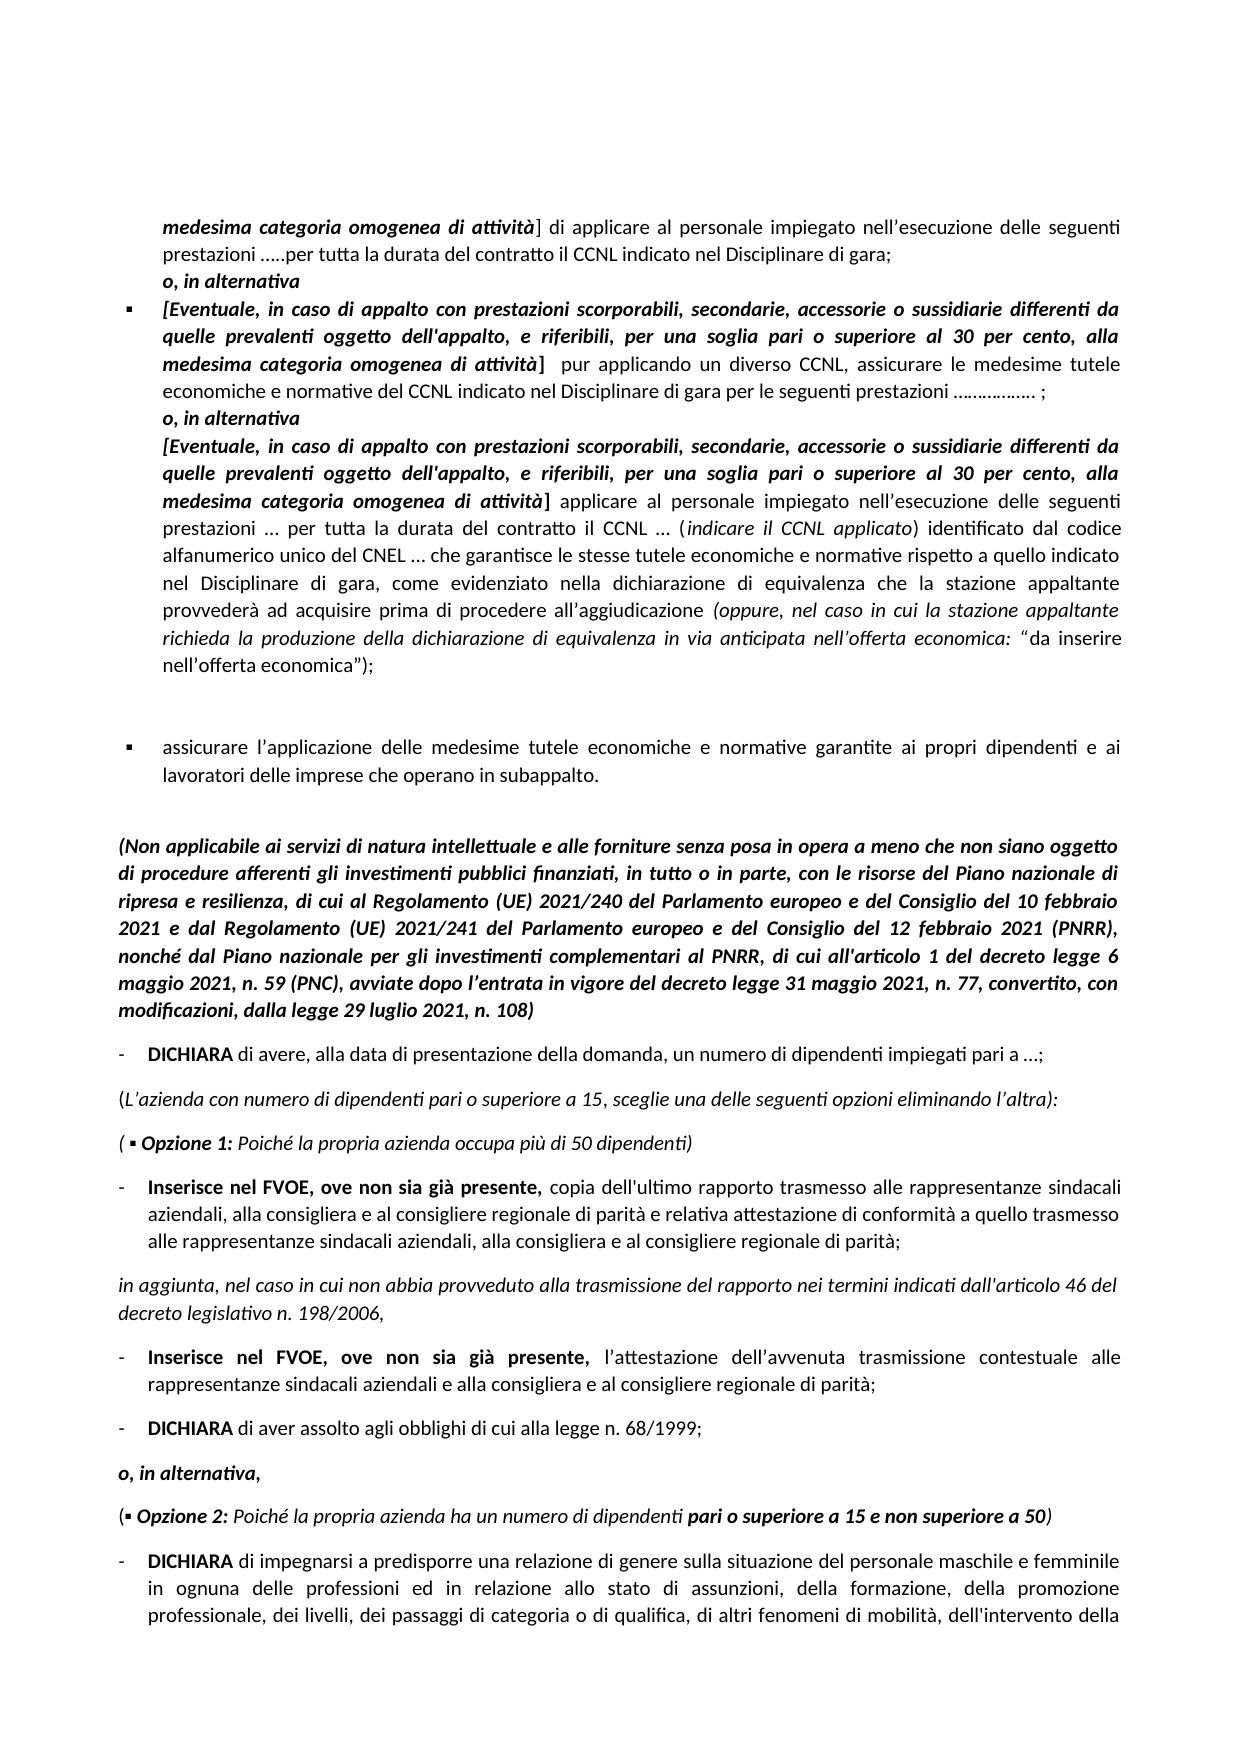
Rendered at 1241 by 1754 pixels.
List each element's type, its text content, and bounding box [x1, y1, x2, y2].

text - Inserisce nel FVOE, ove non sia già presente, copia dell'ultimo rapporto trasmesso alle rappresentanze sindacali aziendali, alla consigliera e al consigliere regionale di parità e relativa attestazione di conformità a quello trasmesso alle rappresentanze sindacali aziendali, alla consigliera e al consigliere regionale di parità; [118, 1174, 1122, 1254]
list o, in alternativa [162, 406, 1122, 431]
text (Non applicabile ai servizi di natura intellettuale e alle forniture senza posa in opera a meno che non siano oggetto di procedure afferenti gli investimenti pubblici finanziati, in tutto o in parte, con le risorse del Piano nazionale di ripresa e resilienza, di cui al Regolamento (UE) 2021/240 del Parlamento europeo e del Consiglio del 10 febbraio 2021 e dal Regolamento (UE) 2021/241 del Parlamento europeo e del Consiglio del 12 febbraio 2021 (PNRR), nonché dal Piano nazionale per gli investimenti complementari al PNRR, di cui all'articolo 1 del decreto legge 6 maggio 2021, n. 59 (PNC), avviate dopo l’entrata in vigore del decreto legge 31 maggio 2021, n. 77, convertito, con modificazioni, dalla legge 29 luglio 2021, n. 108) [118, 833, 1122, 1023]
list o, in alternativa [162, 269, 1122, 294]
list assicurare l’applicazione delle medesime tutele economiche e normative garantite ai propri dipendenti e ai lavoratori delle imprese che operano in subappalto. [125, 734, 1122, 787]
text - Inserisce nel FVOE, ove non sia già presente, l’attestazione dell’avvenuta trasmissione contestuale alle rappresentanze sindacali aziendali e alla consigliera e al consigliere regionale di parità; [118, 1344, 1122, 1397]
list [125, 214, 1122, 267]
list [Eventuale, in caso di appalto con prestazioni scorporabili, secondarie, accessorie o sussidiarie differenti da quelle prevalenti oggetto dell'appalto, e riferibili, per una soglia pari o superiore al 30 per cento, alla medesima categoria omogenea di attività] pur applicando un diverso CCNL, assicurare le medesime tutele economiche e normative del CCNL indicato nel Disciplinare di gara per le seguenti prestazioni …………….. ; [125, 296, 1122, 404]
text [118, 1548, 1122, 1628]
text in aggiunta, nel caso in cui non abbia provveduto alla trasmissione del rapporto nei termini indicati dall'articolo 46 del decreto legislativo n. 198/2006, [118, 1273, 1122, 1326]
text (▪ Opzione 2: Poiché la propria azienda ha un numero di dipendenti pari o superiore a 15 e non superiore a 50) [118, 1504, 1122, 1529]
text (L’azienda con numero di dipendenti pari o superiore a 15, sceglie una delle seguenti opzioni eliminando l’altra): [118, 1086, 1122, 1111]
text - DICHIARA di avere, alla data di presentazione della domanda, un numero di dipendenti impiegati pari a …; [118, 1042, 1122, 1067]
text ( ▪ Opzione 1: Poiché la propria azienda occupa più di 50 dipendenti) [118, 1130, 1122, 1155]
text o, in alternativa, [118, 1460, 1122, 1485]
text - DICHIARA di aver assolto agli obblighi di cui alla legge n. 68/1999; [118, 1416, 1122, 1441]
list [Eventuale, in caso di appalto con prestazioni scorporabili, secondarie, accessorie o sussidiarie differenti da quelle prevalenti oggetto dell'appalto, e riferibili, per una soglia pari o superiore al 30 per cento, alla medesima categoria omogenea di attività] applicare al personale impiegato nell’esecuzione delle seguenti prestazioni … per tutta la durata del contratto il CCNL … (indicare il CCNL applicato) identificato dal codice alfanumerico unico del CNEL … che garantisce le stesse tutele economiche e normative rispetto a quello indicato nel Disciplinare di gara, come evidenziato nella dichiarazione di equivalenza che la stazione appaltante provvederà ad acquisire prima di procedere all’aggiudicazione (oppure, nel caso in cui la stazione appaltante richieda la produzione della dichiarazione di equivalenza in via anticipata nell’offerta economica: “da inserire nell’offerta economica”); [162, 433, 1122, 678]
